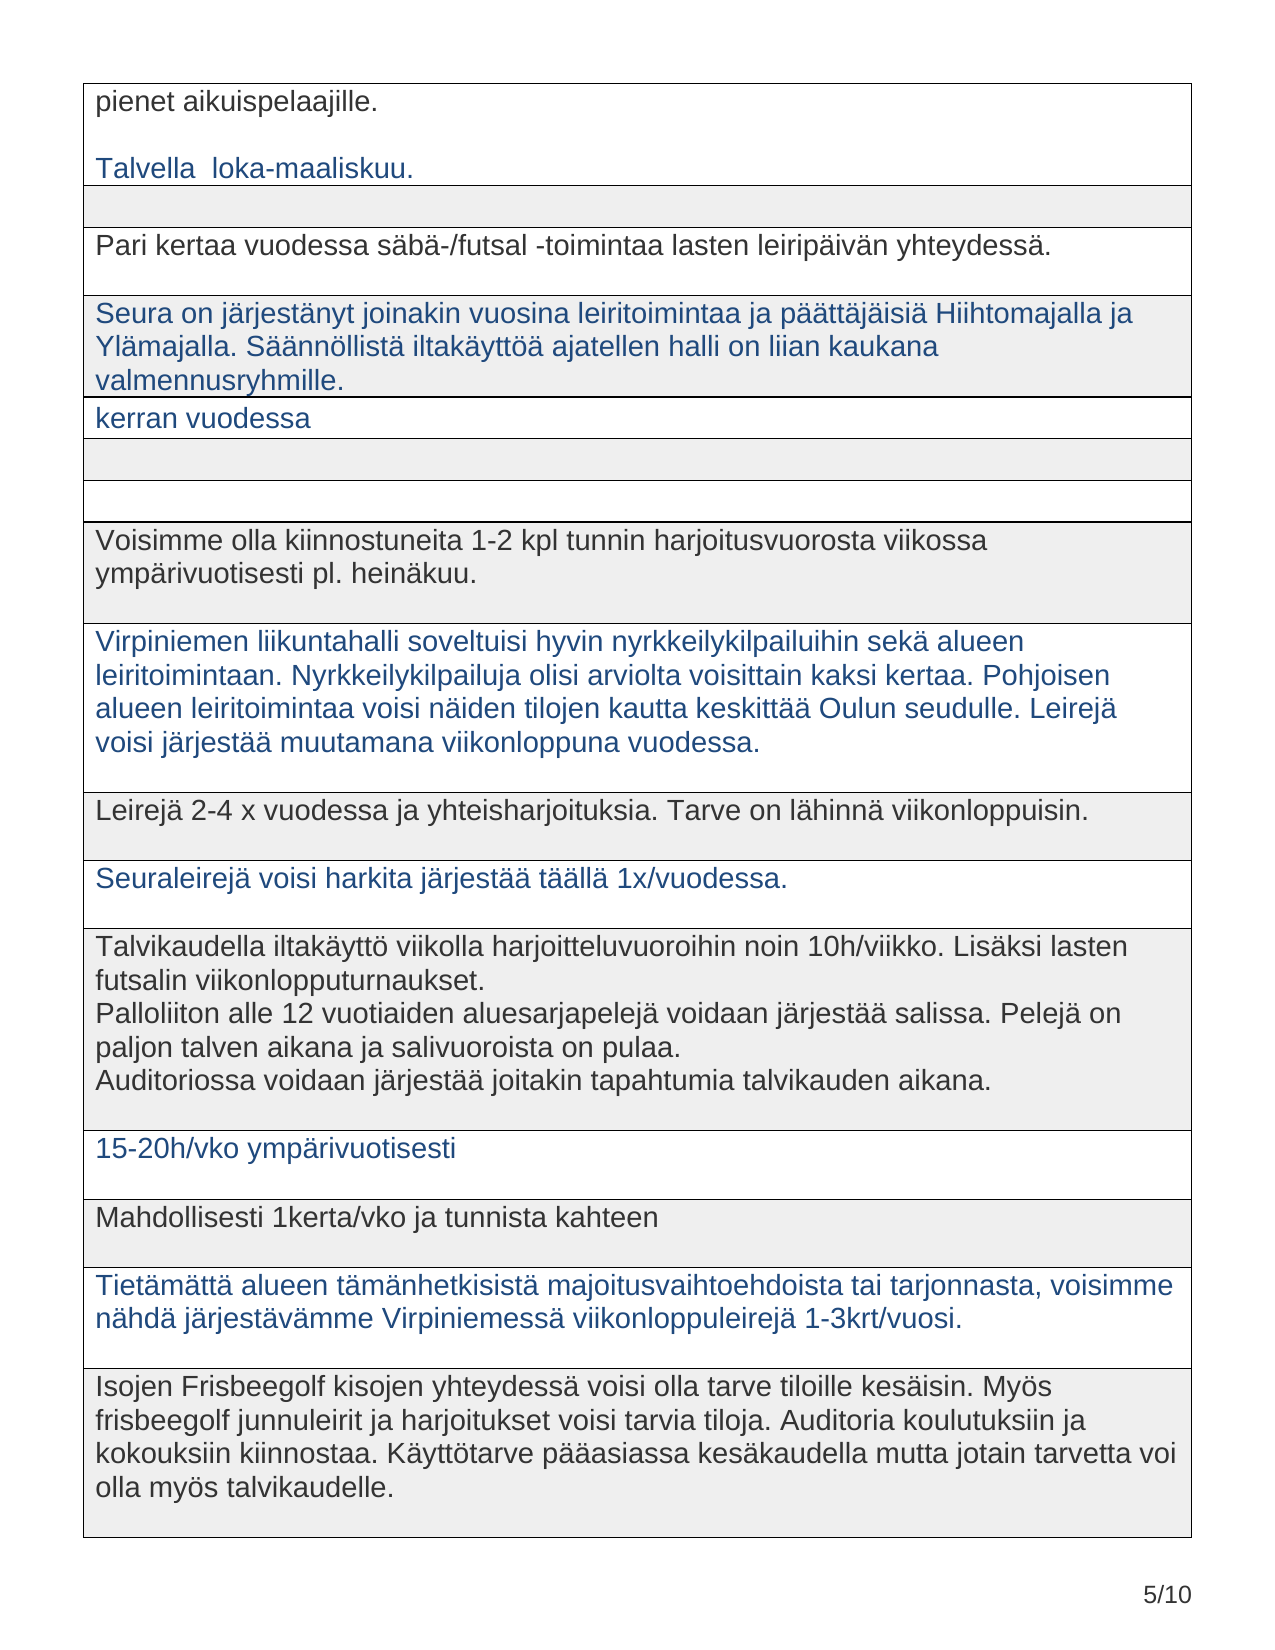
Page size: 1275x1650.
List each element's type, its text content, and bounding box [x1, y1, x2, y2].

table_cell Seura on järjestänyt joinakin vuosina leiritoimintaa ja päättäjäisiä Hiihtomajalla ja Ylämajalla. Säännöllistä iltakäyttöä ajatellen halli on liian kaukana valmennusryhmille. [84, 296, 1191, 396]
table_cell Voisimme olla kiinnostuneita 1-2 kpl tunnin harjoitusvuorosta viikossa ympärivuotisesti pl. heinäkuu. [84, 523, 1191, 623]
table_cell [84, 84, 1191, 185]
table_cell Isojen Frisbeegolf kisojen yhteydessä voisi olla tarve tiloille kesäisin. Myös frisbeegolf junnuleirit ja harjoitukset voisi tarvia tiloja. Auditoria koulutuksiin ja kokouksiin kiinnostaa. Käyttötarve pääasiassa kesäkaudella mutta jotain tarvetta voi olla myös talvikaudelle. [84, 1369, 1191, 1537]
table_cell [84, 186, 1191, 227]
table_cell [84, 481, 1191, 521]
table_cell Tietämättä alueen tämänhetkisistä majoitusvaihtoehdoista tai tarjonnasta, voisimme nähdä järjestävämme Virpiniemessä viikonloppuleirejä 1-3krt/vuosi. [84, 1268, 1191, 1368]
table_cell Mahdollisesti 1kerta/vko ja tunnista kahteen [84, 1200, 1191, 1267]
table_cell Leirejä 2-4 x vuodessa ja yhteisharjoituksia. Tarve on lähinnä viikonloppuisin. [84, 793, 1191, 860]
table_cell Virpiniemen liikuntahalli soveltuisi hyvin nyrkkeilykilpailuihin sekä alueen leiritoimintaan. Nyrkkeilykilpailuja olisi arviolta voisittain kaksi kertaa. Pohjoisen alueen leiritoimintaa voisi näiden tilojen kautta keskittää Oulun seudulle. Leirejä voisi järjestää muutamana viikonloppuna vuodessa. [84, 624, 1191, 792]
table_cell Seuraleirejä voisi harkita järjestää täällä 1x/vuodessa. [84, 861, 1191, 928]
table_cell [84, 439, 1191, 480]
table_cell Pari kertaa vuodessa säbä-/futsal -toimintaa lasten leiripäivän yhteydessä. [84, 228, 1191, 295]
table_cell 15-20h/vko ympärivuotisesti [84, 1131, 1191, 1198]
table_cell kerran vuodessa [84, 398, 1191, 438]
table_cell Talvikaudella iltakäyttö viikolla harjoitteluvuoroihin noin 10h/viikko. Lisäksi lasten futsalin viikonlopputurnaukset. Palloliiton alle 12 vuotiaiden aluesarjapelejä voidaan järjestää salissa. Pelejä on paljon talven aikana ja salivuoroista on pulaa. Auditoriossa voidaan järjestää joitakin tapahtumia talvikauden aikana. [84, 929, 1191, 1130]
